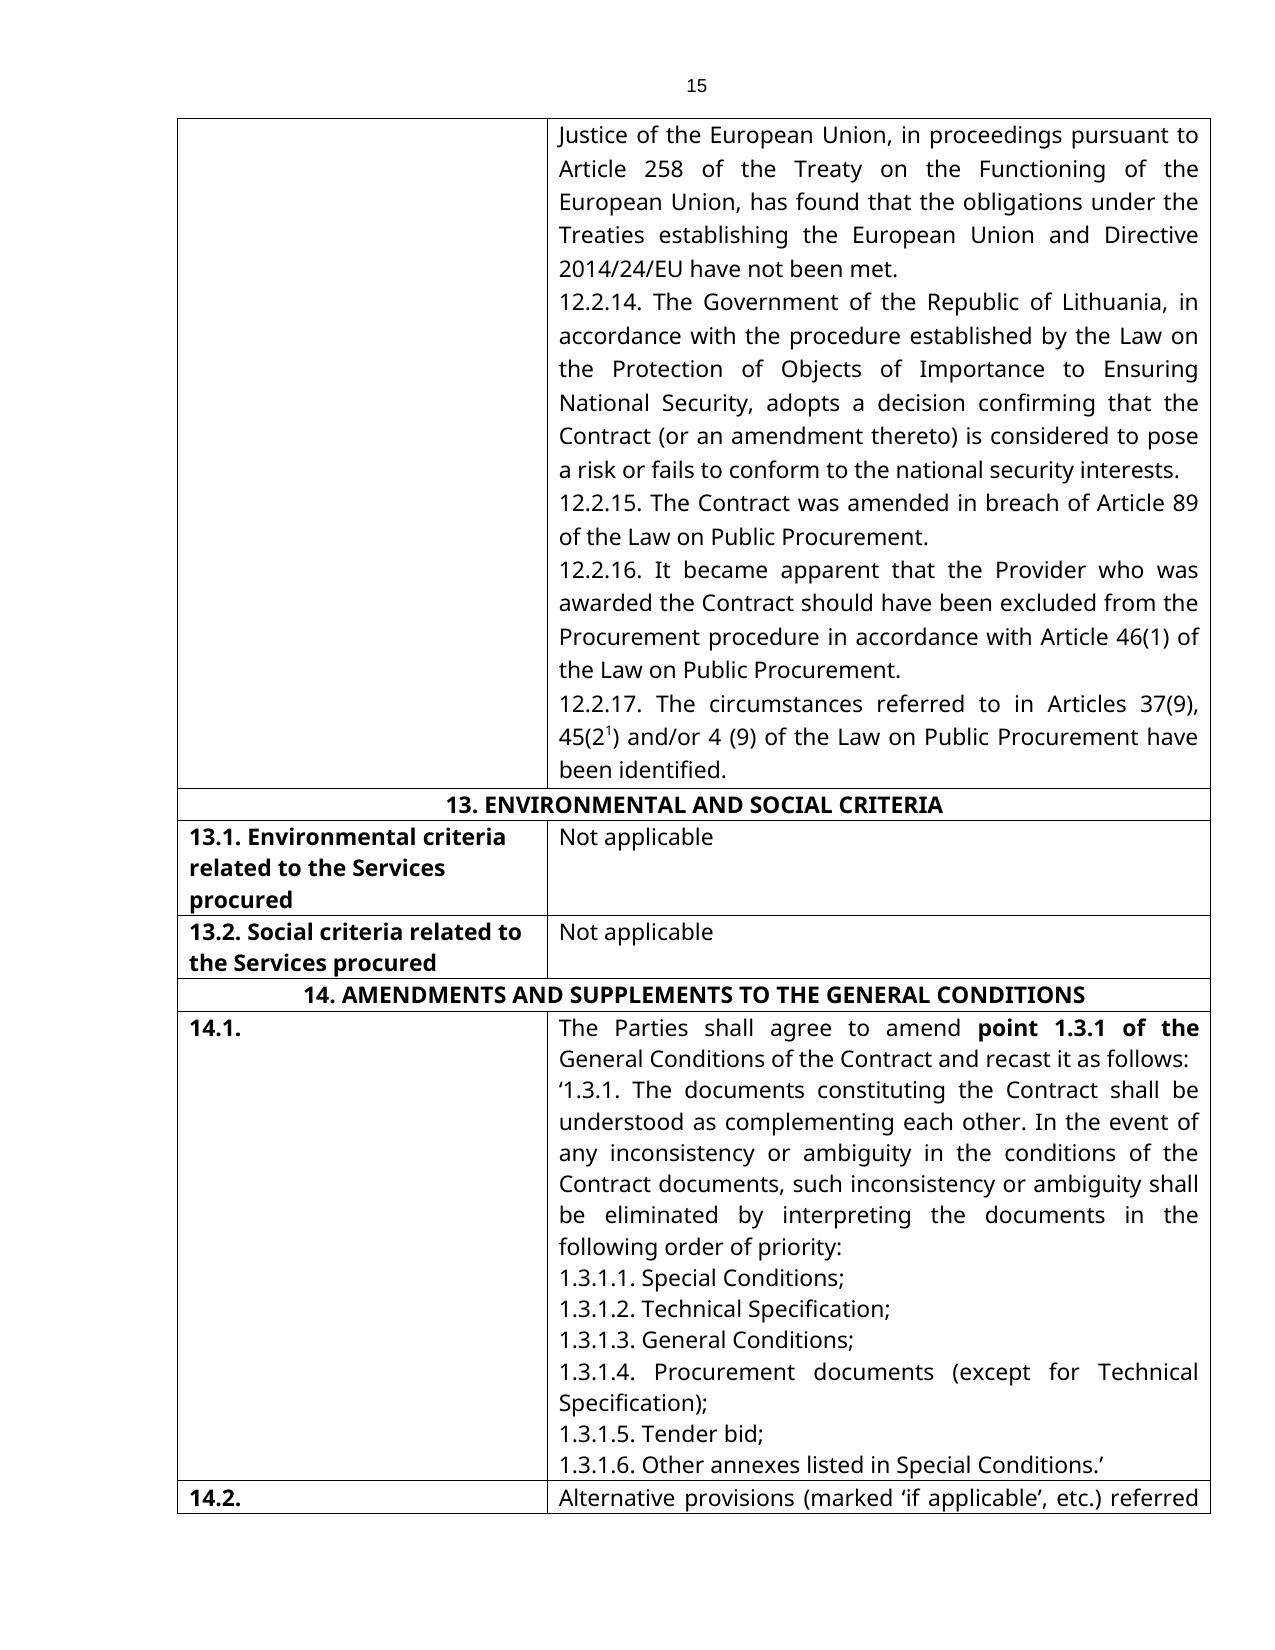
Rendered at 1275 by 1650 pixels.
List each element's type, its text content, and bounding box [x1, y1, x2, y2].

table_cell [548, 1481, 1210, 1513]
table_cell 13.1. Environmental criteria related to the Services procured [178, 821, 547, 915]
table_cell 14. AMENDMENTS AND SUPPLEMENTS TO THE GENERAL CONDITIONS [178, 979, 1210, 1011]
table_cell Not applicable [548, 821, 1210, 915]
table_cell 14.1. [178, 1012, 547, 1480]
table_cell Not applicable [548, 916, 1210, 978]
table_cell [548, 119, 1210, 788]
table_cell 13.2. Social criteria related to the Services procured [178, 916, 547, 978]
table_cell 13. ENVIRONMENTAL AND SOCIAL CRITERIA [178, 789, 1210, 820]
table_cell 14.2. [178, 1481, 547, 1513]
table_cell The Parties shall agree to amend point 1.3.1 of the General Conditions of the Contract and recast it as follows: ‘1.3.1. The documents constituting the Contract shall be understood as complementing each other. In the event of any inconsistency or ambiguity in the conditions of the Contract documents, such inconsistency or ambiguity shall be eliminated by interpreting the documents in the following order of priority: 1.3.1.1. Special Conditions; 1.3.1.2. Technical Specification; 1.3.1.3. General Conditions; 1.3.1.4. Procurement documents (except for Technical Specification); 1.3.1.5. Tender bid; 1.3.1.6. Other annexes listed in Special Conditions.’ [548, 1012, 1210, 1480]
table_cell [178, 119, 547, 788]
